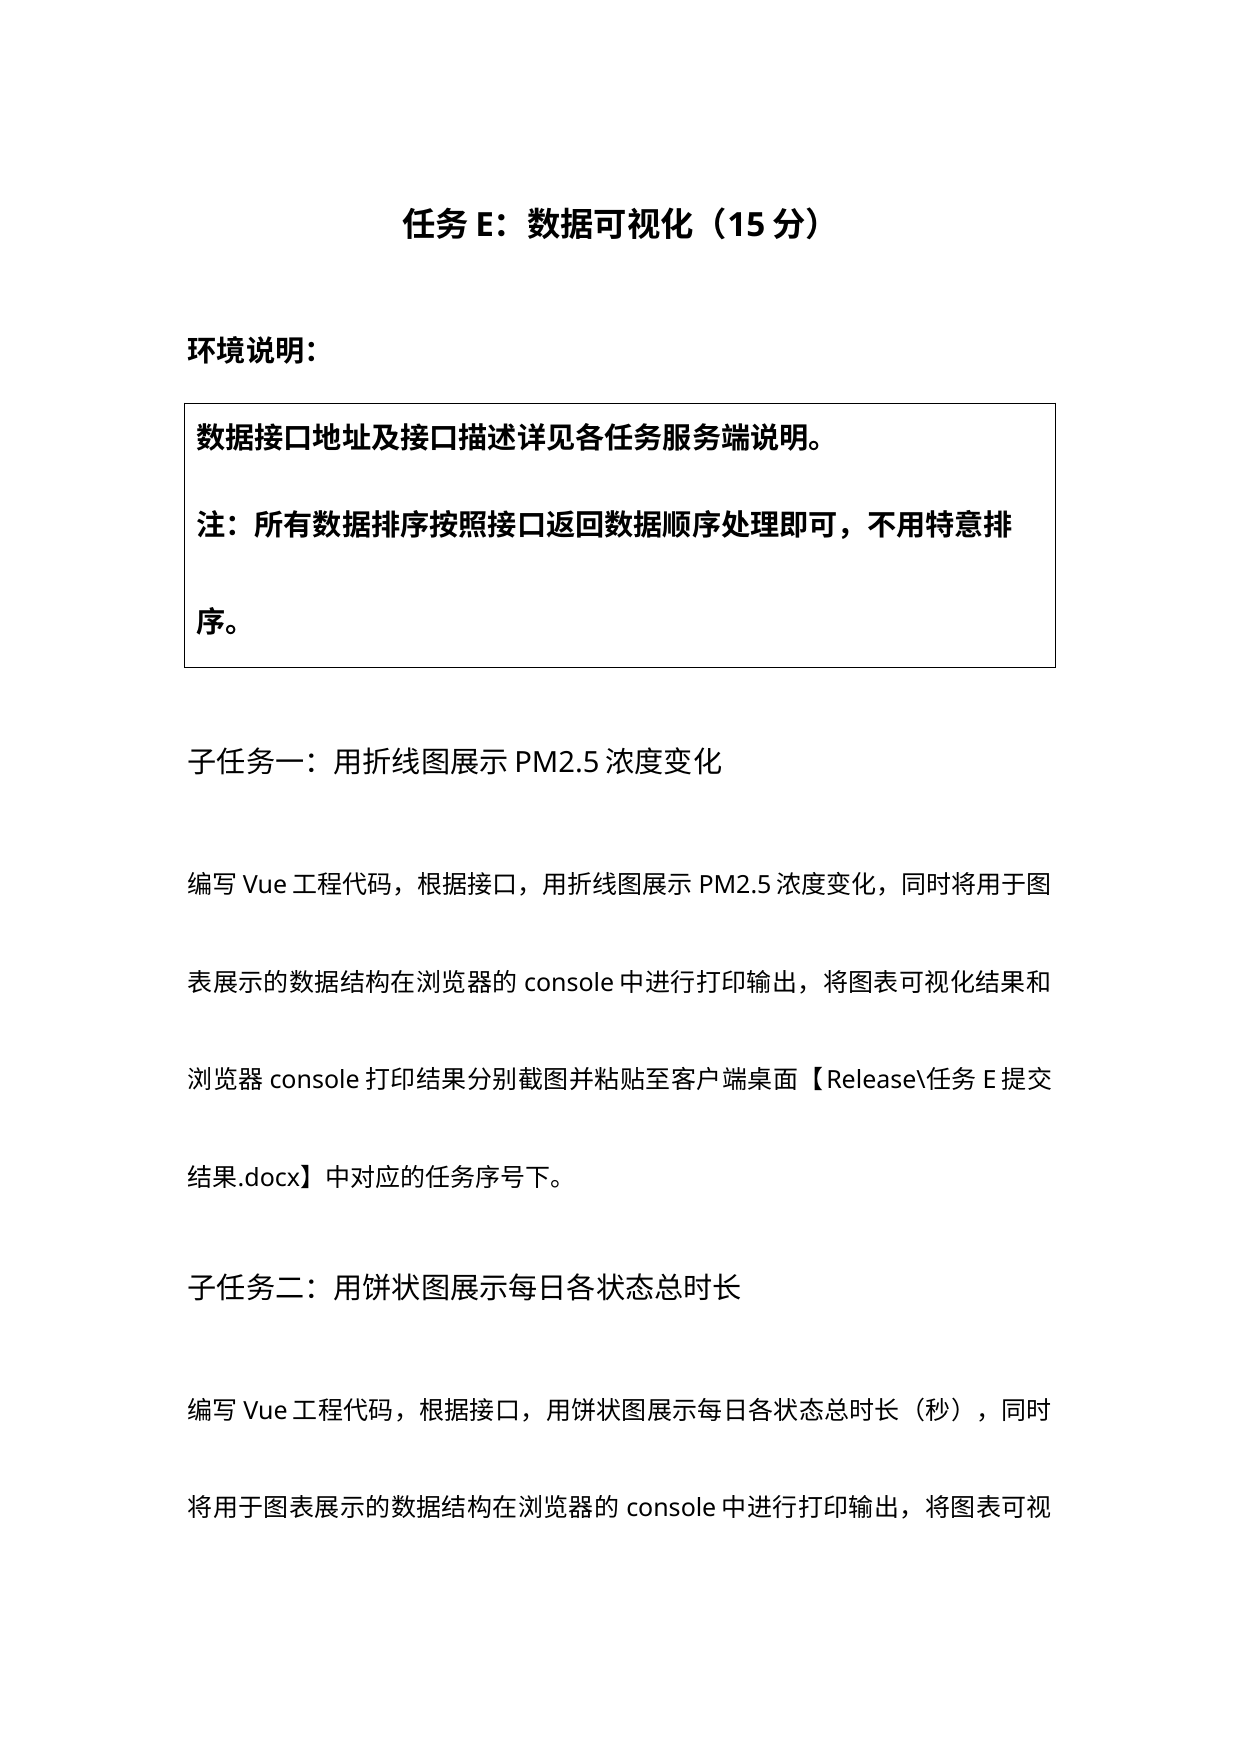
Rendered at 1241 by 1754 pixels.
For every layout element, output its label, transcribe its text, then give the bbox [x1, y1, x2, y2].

text 环境说明： [187, 316, 1053, 381]
subtitle 子任务一：用折线图展示PM2.5浓度变化 [187, 727, 1053, 792]
subtitle 子任务二：用饼状图展示每日各状态总时长 [187, 1253, 1053, 1318]
text 编写Vue工程代码，根据接口，用折线图展示PM2.5浓度变化，同时将用于图表展示的数据结构在浏览器的console中进行打印输出，将图表可视化结果和浏览器console打印结果分别截图并粘贴至客户端桌面【Release\任务E提交结果.docx】中对应的任务序号下。 [187, 850, 1053, 1208]
table_header 数据接口地址及接口描述详见各任务服务端说明。 注：所有数据排序按照接口返回数据顺序处理即可，不用特意排序。 [185, 404, 1055, 667]
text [187, 1376, 1053, 1538]
subtitle 任务E：数据可视化（15分） [187, 189, 1053, 254]
